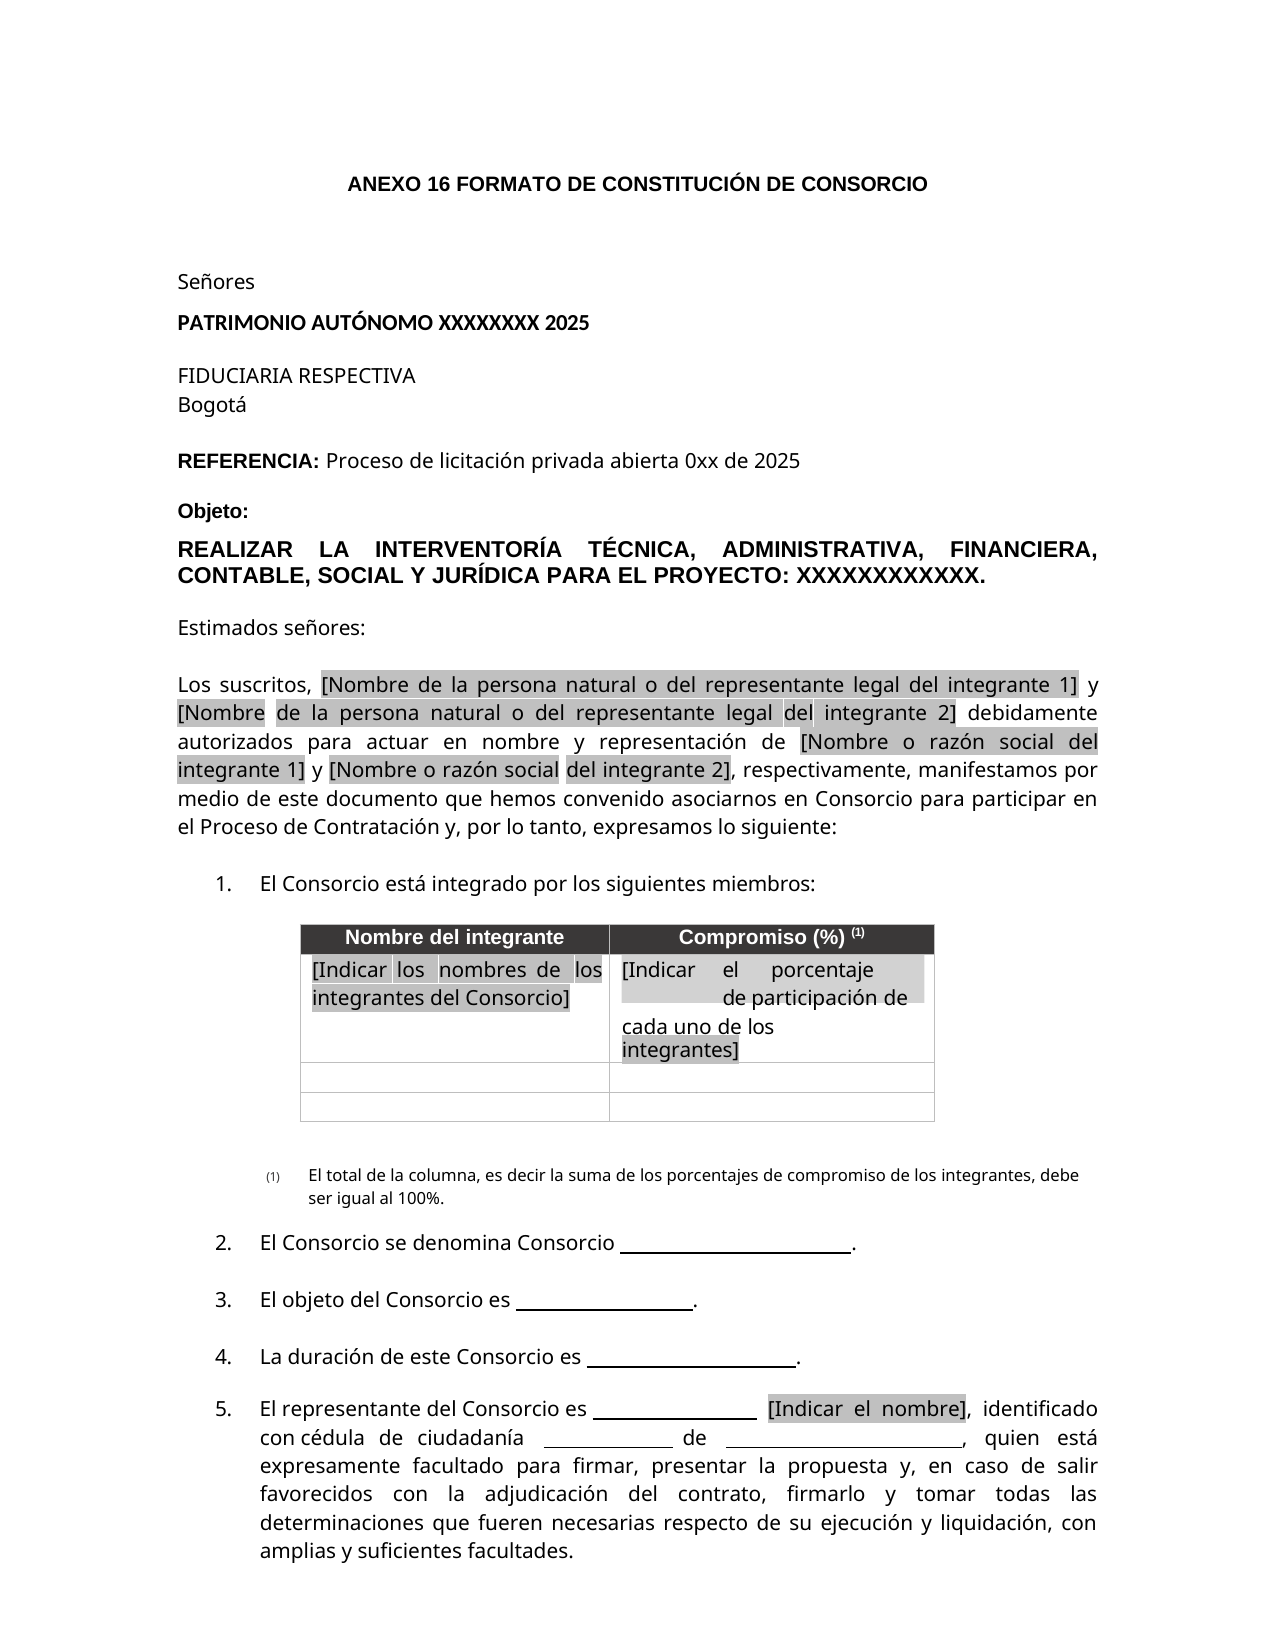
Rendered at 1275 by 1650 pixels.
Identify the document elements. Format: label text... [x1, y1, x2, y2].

subtitle PATRIMONIO AUTÓNOMO XXXXXXXX 2025 [177, 308, 1125, 336]
list El representante del Consorcio es [Indicar el nombre], identificado con cédula de ciudadanía de , quien está expresamente facultado para firmar, presentar la propuesta y, en caso de salir favorecidos con la adjudicación del contrato, firmarlo y tomar todas las determinaciones que fueren necesarias respecto de su ejecución y liquidación, con amplias y suficientes facultades. [215, 1394, 1098, 1565]
table_header Nombre del integrante [301, 925, 609, 954]
table_cell [Indicar el porcentaje de participación de cada uno de los integrantes] [610, 955, 934, 1062]
list El Consorcio se denomina Consorcio . [215, 1228, 1125, 1256]
table_cell [610, 1063, 934, 1092]
table_cell [301, 1063, 609, 1092]
table_cell [301, 1093, 609, 1121]
list La duración de este Consorcio es . [215, 1342, 1125, 1371]
list El objeto del Consorcio es . [215, 1285, 1125, 1313]
list El Consorcio está integrado por los siguientes miembros: [215, 869, 1125, 898]
text FIDUCIARIA RESPECTIVA [177, 361, 1125, 390]
text Estimados señores: [177, 613, 1125, 642]
text ANEXO 16 FORMATO DE CONSTITUCIÓN DE CONSORCIO [150, 171, 1125, 195]
text Bogotá [177, 390, 1125, 418]
text Los suscritos, [Nombre de la persona natural o del representante legal del integrante 1] y [Nombre de la persona natural o del representante legal del integrante 2] debidamente autorizados para actuar en nombre y representación de [Nombre o razón social del integrante 1] y [Nombre o razón social del integrante 2], respectivamente, manifestamos por medio de este documento que hemos convenido asociarnos en Consorcio para participar en el Proceso de Contratación y, por lo tanto, expresamos lo siguiente: [177, 670, 1098, 841]
table_cell [610, 1093, 934, 1121]
subtitle REALIZAR LA INTERVENTORÍA TÉCNICA, ADMINISTRATIVA, FINANCIERA, CONTABLE, SOCIAL Y JURÍDICA PARA EL PROYECTO: XXXXXXXXXXXX. [177, 536, 1098, 588]
text Objeto: [177, 499, 1125, 523]
table_header Compromiso (%) (1) [610, 925, 934, 954]
text REFERENCIA: Proceso de licitación privada abierta 0xx de 2025 [177, 447, 1125, 475]
text (1) El total de la columna, es decir la suma de los porcentajes de compromiso de los integrantes, debe ser igual al 100%. [266, 1164, 1098, 1209]
table_cell [Indicar los nombres de los integrantes del Consorcio] [301, 955, 609, 1062]
text Señores [177, 267, 1125, 296]
